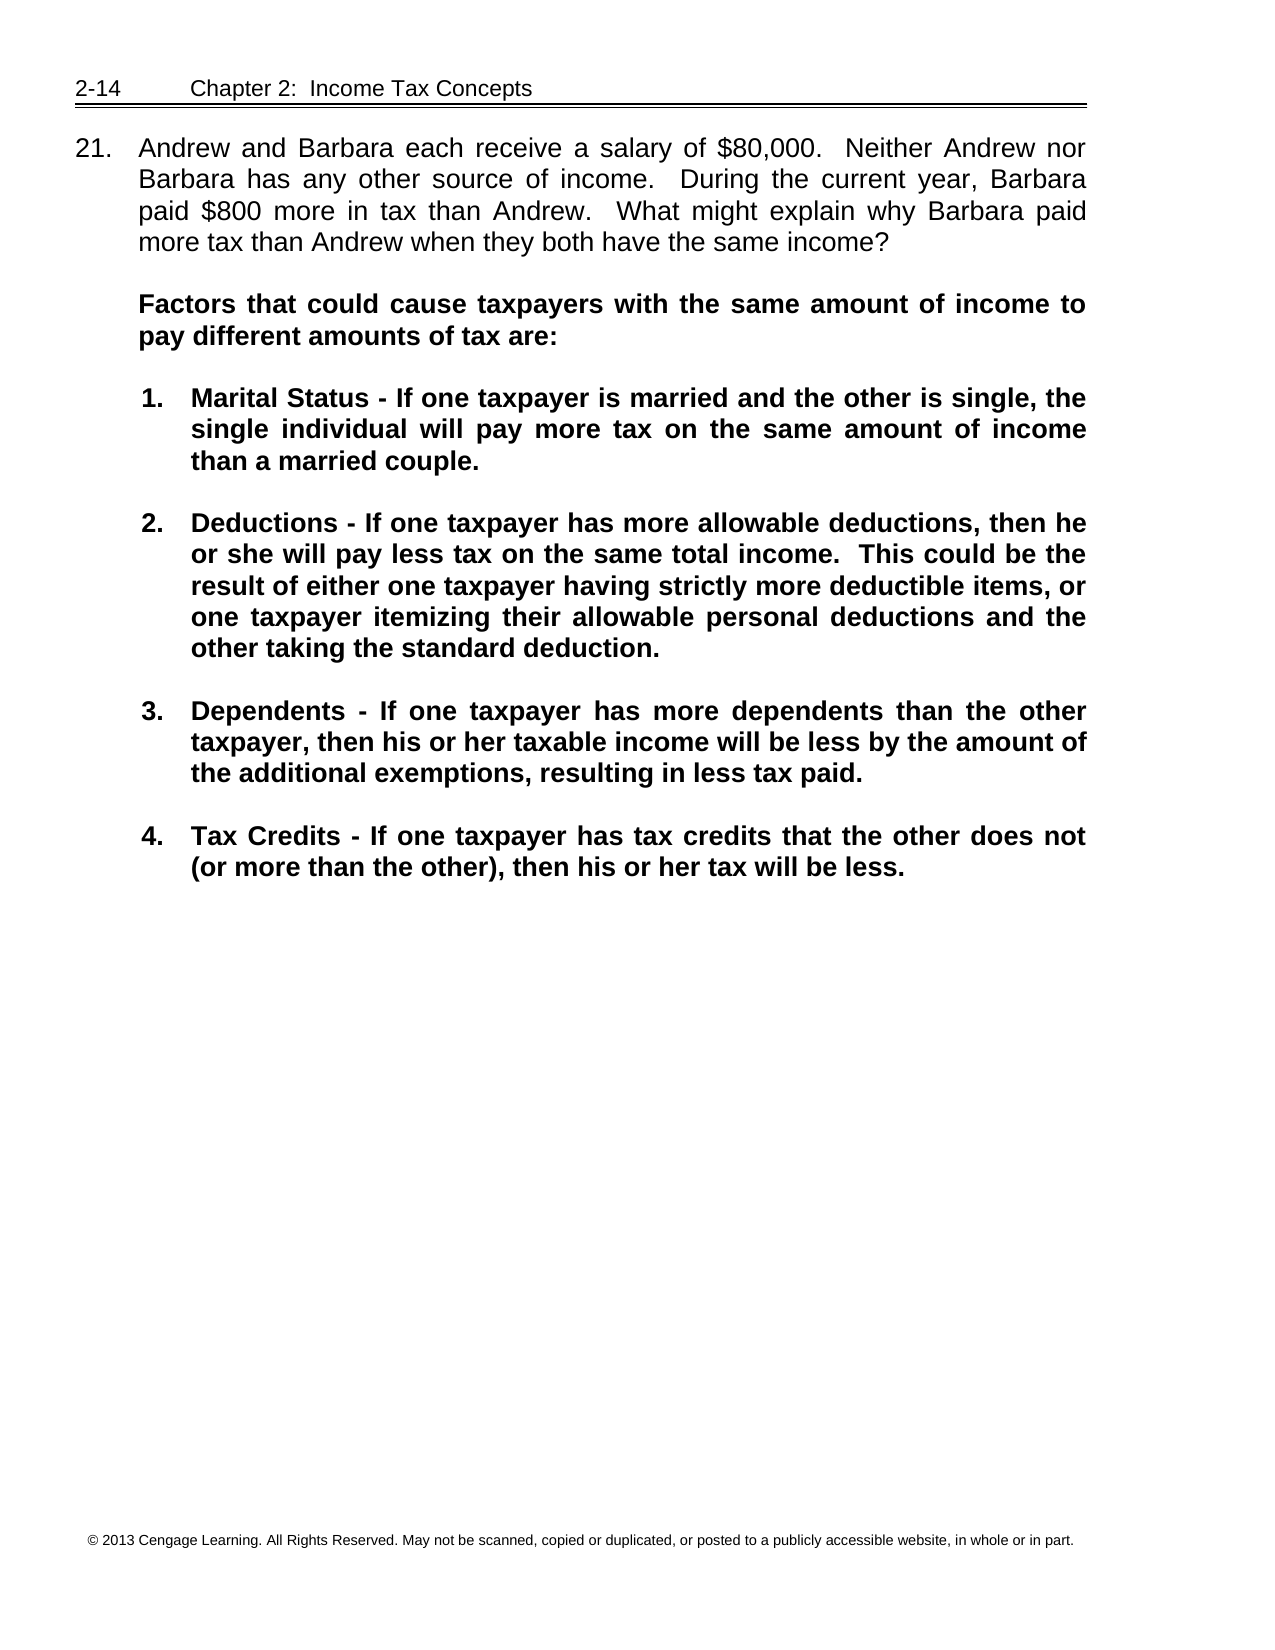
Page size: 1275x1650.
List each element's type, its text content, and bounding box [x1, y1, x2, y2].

text 1. Marital Status - If one taxpayer is married and the other is single, the single individual will pay more tax on the same amount of income than a married couple. [141, 382, 1087, 476]
text 21. Andrew and Barbara each receive a salary of $80,000. Neither Andrew nor Barbara has any other source of income. During the current year, Barbara paid $800 more in tax than Andrew. What might explain why Barbara paid more tax than Andrew when they both have the same income? [75, 132, 1087, 257]
text 2. Deductions - If one taxpayer has more allowable deductions, then he or she will pay less tax on the same total income. This could be the result of either one taxpayer having strictly more deductible items, or one taxpayer itemizing their allowable personal deductions and the other taking the standard deduction. [141, 507, 1087, 663]
text 4. Tax Credits - If one taxpayer has tax credits that the other does not (or more than the other), then his or her tax will be less. [141, 819, 1087, 882]
text Factors that could cause taxpayers with the same amount of income to pay different amounts of tax are: [75, 288, 1087, 351]
text 3. Dependents - If one taxpayer has more dependents than the other taxpayer, then his or her taxable income will be less by the amount of the additional exemptions, resulting in less tax paid. [141, 694, 1087, 788]
